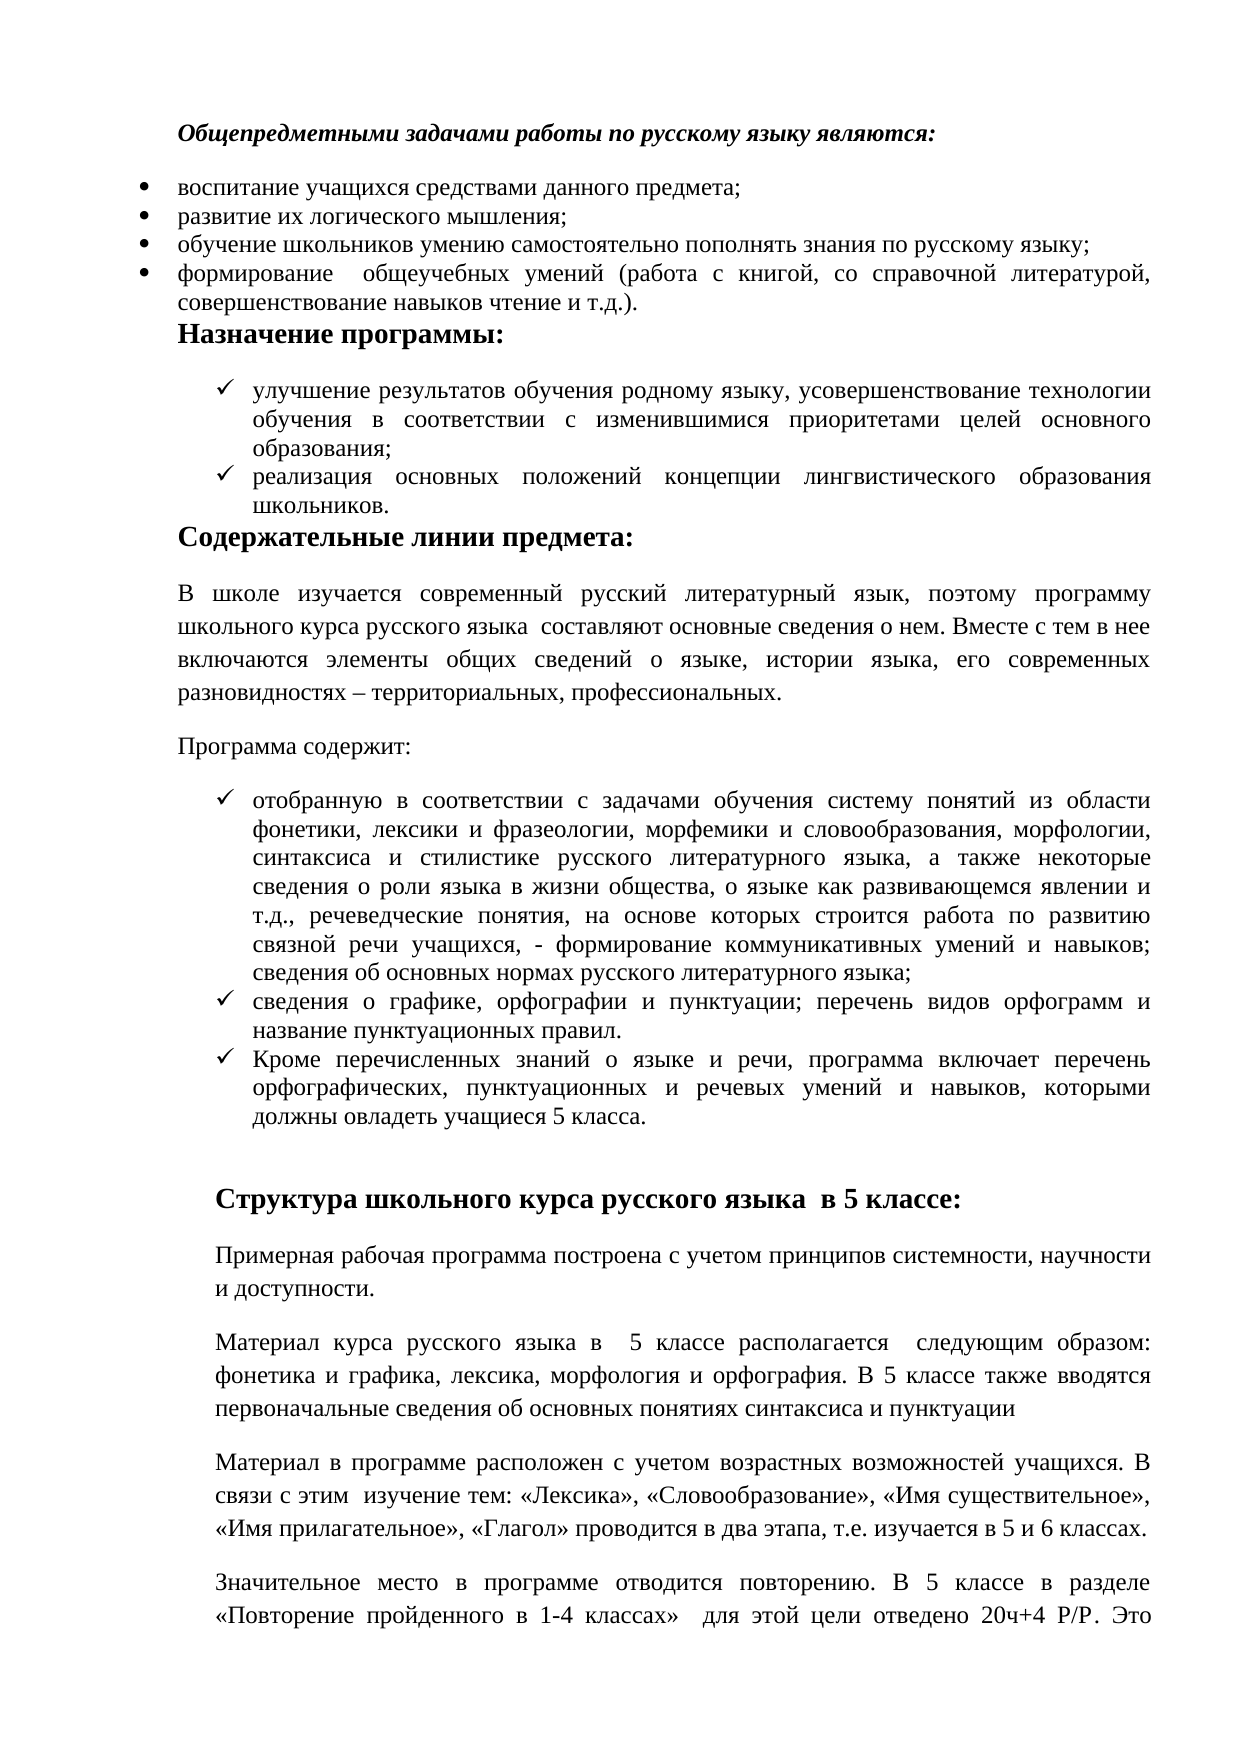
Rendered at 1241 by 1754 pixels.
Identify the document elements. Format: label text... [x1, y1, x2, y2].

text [215, 1567, 1152, 1629]
text Материал в программе расположен с учетом возрастных возможностей учащихся. В связи с этим изучение тем: «Лексика», «Словообразование», «Имя существительное», «Имя прилагательное», «Глагол» проводится в два этапа, т.е. изучается в 5 и 6 классах. [215, 1447, 1152, 1542]
list развитие их логического мышления; [140, 201, 1152, 229]
text Структура школьного курса русского языка в 5 классе: [215, 1181, 1152, 1214]
list Кроме перечисленных знаний о языке и речи, программа включает перечень орфографических, пунктуационных и речевых умений и навыков, которыми должны овладеть учащиеся 5 класса. [215, 1044, 1152, 1130]
text Программа содержит: [177, 731, 1152, 760]
text Содержательные линии предмета: [177, 519, 1152, 552]
list отобранную в соответствии с задачами обучения систему понятий из области фонетики, лексики и фразеологии, морфемики и словообразования, морфологии, синтаксиса и стилистике русского литературного языка, а также некоторые сведения о роли языка в жизни общества, о языке как развивающемся явлении и т.д., речеведческие понятия, на основе которых строится работа по развитию связной речи учащихся, - формирование коммуникативных умений и навыков; сведения об основных нормах русского литературного языка; [215, 785, 1152, 986]
list формирование общеучебных умений (работа с книгой, со справочной литературой, совершенствование навыков чтение и т.д.). [140, 258, 1152, 316]
text Примерная рабочая программа построена с учетом принципов системности, научности и доступности. [215, 1240, 1152, 1302]
text Назначение программы: [177, 316, 1152, 349]
text Материал курса русского языка в 5 классе располагается следующим образом: фонетика и графика, лексика, морфология и орфография. В 5 классе также вводятся первоначальные сведения об основных понятиях синтаксиса и пунктуации [215, 1327, 1152, 1422]
list улучшение результатов обучения родному языку, усовершенствование технологии обучения в соответствии с изменившимися приоритетами целей основного образования; [215, 375, 1152, 461]
list сведения о графике, орфографии и пунктуации; перечень видов орфограмм и название пунктуационных правил. [215, 986, 1152, 1044]
list обучение школьников умению самостоятельно пополнять знания по русскому языку; [140, 229, 1152, 258]
text Общепредметными задачами работы по русскому языку являются: [177, 118, 1152, 147]
list воспитание учащихся средствами данного предмета; [140, 172, 1152, 201]
text В школе изучается современный русский литературный язык, поэтому программу школьного курса русского языка составляют основные сведения о нем. Вместе с тем в нее включаются элементы общих сведений о языке, истории языка, его современных разновидностях – территориальных, профессиональных. [177, 578, 1152, 706]
list реализация основных положений концепции лингвистического образования школьников. [215, 461, 1152, 519]
